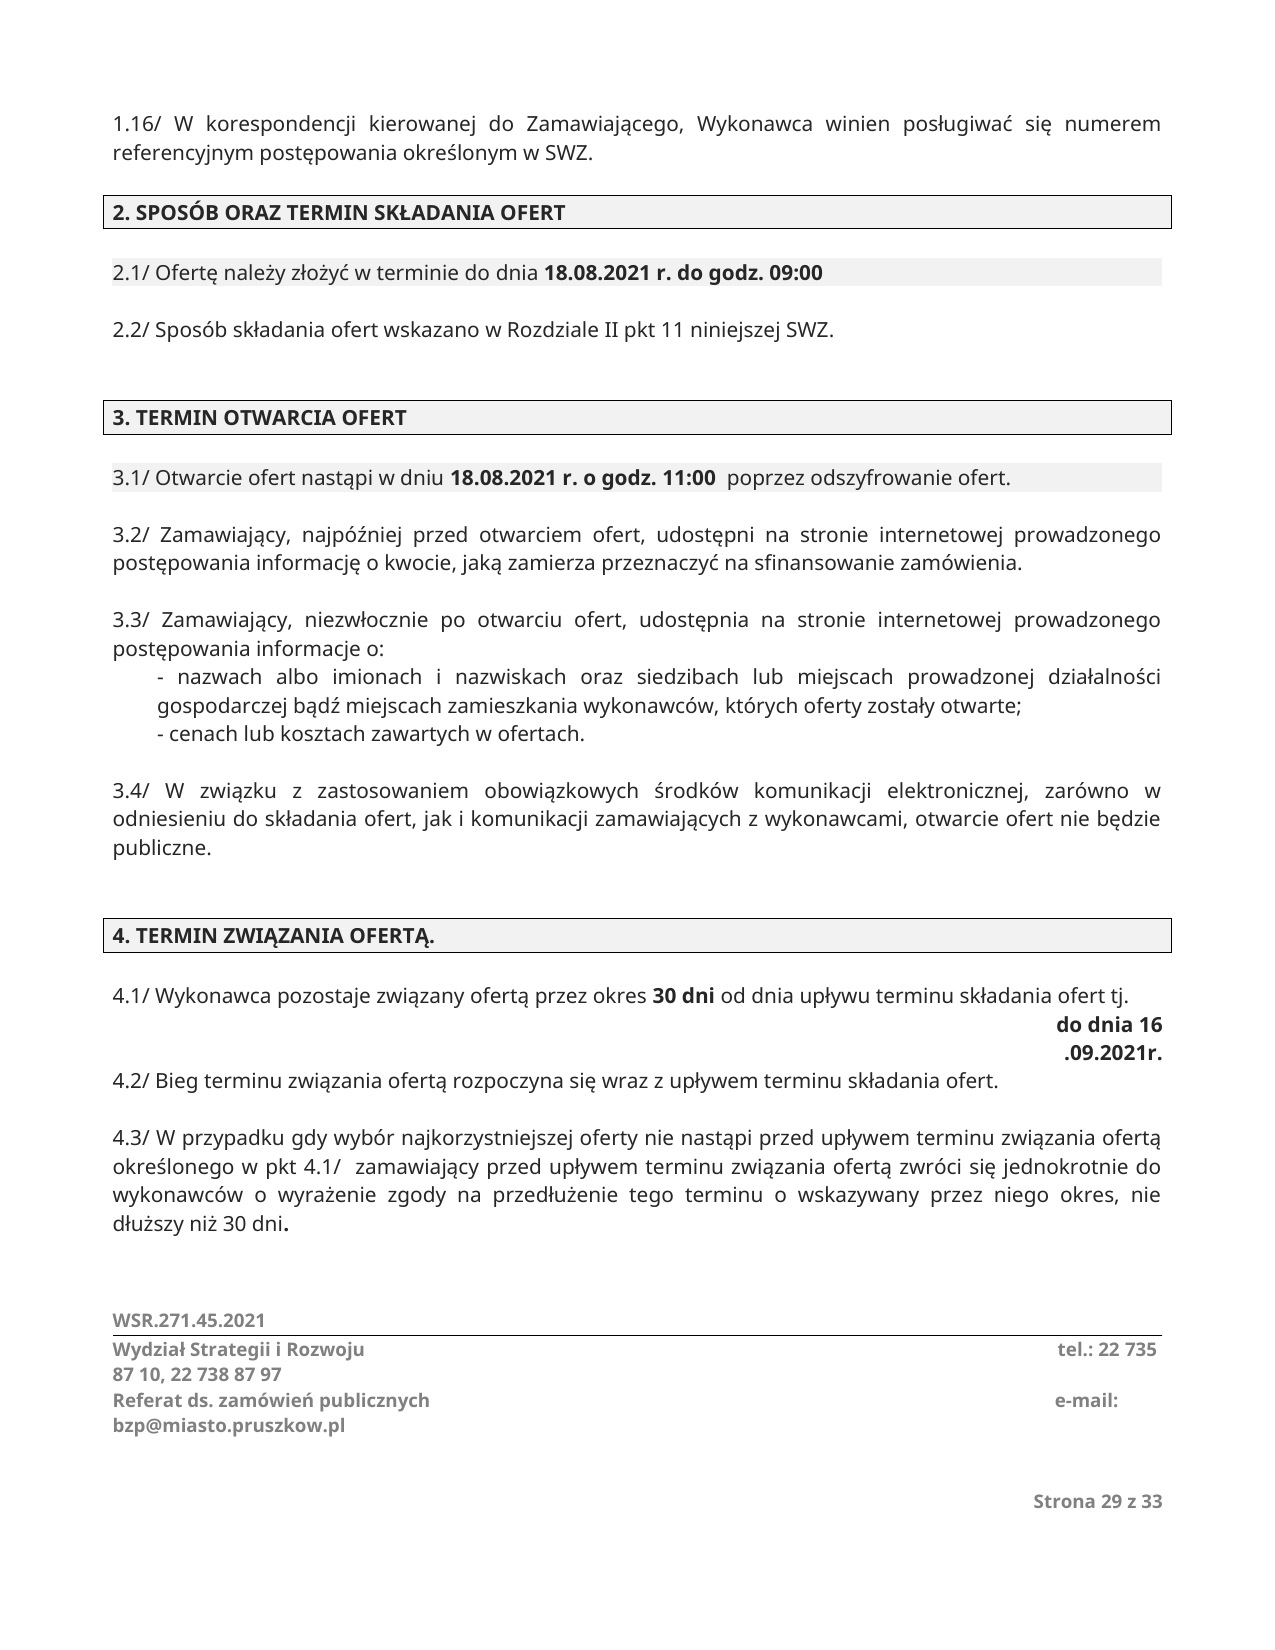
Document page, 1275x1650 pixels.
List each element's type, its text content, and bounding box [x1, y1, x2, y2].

text 2.1/ Ofertę należy złożyć w terminie do dnia 18.08.2021 r. do godz. 09:00 [112, 258, 1162, 286]
text - cenach lub kosztach zawartych w ofertach. [157, 719, 1162, 748]
text do dnia 16 [112, 1010, 1162, 1038]
text 4.1/ Wykonawca pozostaje związany ofertą przez okres 30 dni od dnia upływu terminu składania ofert tj. [112, 981, 1162, 1010]
text 1.16/ W korespondencji kierowanej do Zamawiającego, Wykonawca winien posługiwać się numerem referencyjnym postępowania określonym w SWZ. [112, 109, 1162, 166]
text .09.2021r. [112, 1038, 1162, 1067]
text 4.3/ W przypadku gdy wybór najkorzystniejszej oferty nie nastąpi przed upływem terminu związania ofertą określonego w pkt 4.1/ zamawiający przed upływem terminu związania ofertą zwróci się jednokrotnie do wykonawców o wyrażenie zgody na przedłużenie tego terminu o wskazywany przez niego okres, nie dłuższy niż 30 dni. [112, 1123, 1162, 1237]
text 3.4/ W związku z zastosowaniem obowiązkowych środków komunikacji elektronicznej, zarówno w odniesieniu do składania ofert, jak i komunikacji zamawiających z wykonawcami, otwarcie ofert nie będzie publiczne. [112, 776, 1162, 861]
text 3.1/ Otwarcie ofert nastąpi w dniu 18.08.2021 r. o godz. 11:00 poprzez odszyfrowanie ofert. [112, 463, 1162, 492]
text 3.3/ Zamawiający, niezwłocznie po otwarciu ofert, udostępnia na stronie internetowej prowadzonego postępowania informacje o: [112, 605, 1162, 662]
text 2.2/ Sposób składania ofert wskazano w Rozdziale II pkt 11 niniejszej SWZ. [112, 315, 1162, 343]
text - nazwach albo imionach i nazwiskach oraz siedzibach lub miejscach prowadzonej działalności gospodarczej bądź miejscach zamieszkania wykonawców, których oferty zostały otwarte; [157, 662, 1162, 719]
text 3. TERMIN OTWARCIA OFERT [104, 401, 1171, 434]
text 3.2/ Zamawiający, najpóźniej przed otwarciem ofert, udostępni na stronie internetowej prowadzonego postępowania informację o kwocie, jaką zamierza przeznaczyć na sfinansowanie zamówienia. [112, 520, 1162, 577]
text 4.2/ Bieg terminu związania ofertą rozpoczyna się wraz z upływem terminu składania ofert. [112, 1067, 1162, 1095]
text 2. SPOSÓB ORAZ TERMIN SKŁADANIA OFERT [104, 196, 1171, 228]
text 4. TERMIN ZWIĄZANIA OFERTĄ. [104, 919, 1171, 952]
